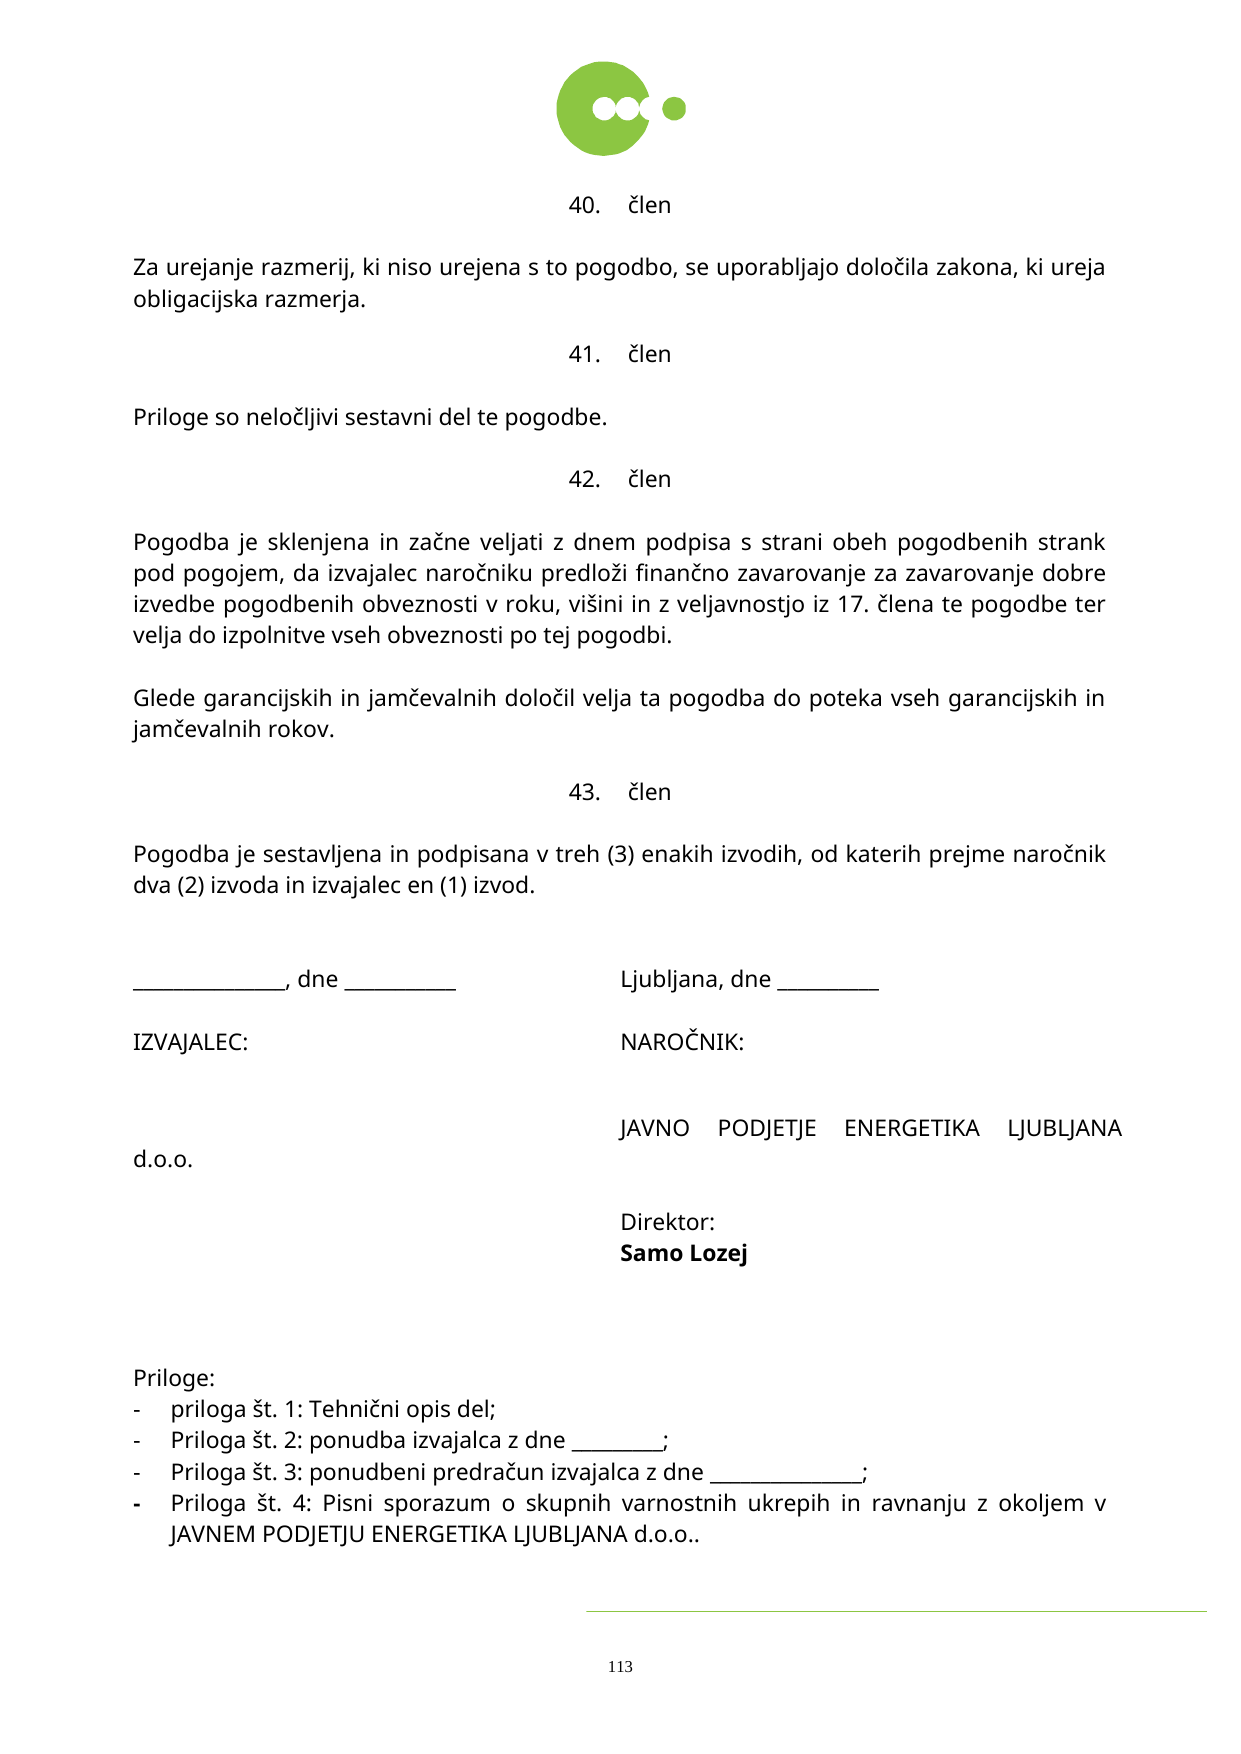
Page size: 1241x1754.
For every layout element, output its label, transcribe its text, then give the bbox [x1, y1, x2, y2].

text Za urejanje razmerij, ki niso urejena s to pogodbo, se uporabljajo določila zakona, ki ureja obligacijska razmerja. [133, 251, 1107, 314]
text _______________, dne ___________ Ljubljana, dne __________ [133, 963, 1107, 994]
text Priloge: [133, 1362, 1107, 1393]
list člen [133, 463, 1107, 494]
text Priloge so neločljivi sestavni del te pogodbe. [133, 400, 1107, 432]
text Pogodba je sklenjena in začne veljati z dnem podpisa s strani obeh pogodbenih strank pod pogojem, da izvajalec naročniku predloži finančno zavarovanje za zavarovanje dobre izvedbe pogodbenih obveznosti v roku, višini in z veljavnostjo iz 17. člena te pogodbe ter velja do izpolnitve vseh obveznosti po tej pogodbi. [133, 525, 1107, 650]
text Pogodba je sestavljena in podpisana v treh (3) enakih izvodih, od katerih prejme naročnik dva (2) izvoda in izvajalec en (1) izvod. [133, 838, 1107, 900]
list Priloga št. 2: ponudba izvajalca z dne _________; [133, 1424, 1107, 1456]
text Samo Lozej [133, 1237, 1107, 1268]
text JAVNO PODJETJE ENERGETIKA LJUBLJANA d.o.o. [133, 1112, 1122, 1174]
list priloga št. 1: Tehnični opis del; [133, 1393, 1107, 1424]
list člen [133, 189, 1107, 220]
list člen [133, 338, 1107, 369]
list Priloga št. 3: ponudbeni predračun izvajalca z dne _______________; [133, 1456, 1107, 1487]
text IZVAJALEC: NAROČNIK: [133, 1025, 1107, 1057]
text Glede garancijskih in jamčevalnih določil velja ta pogodba do poteka vseh garancijskih in jamčevalnih rokov. [133, 682, 1107, 744]
list Priloga št. 4: Pisni sporazum o skupnih varnostnih ukrepih in ravnanju z okoljem v JAVNEM PODJETJU ENERGETIKA LJUBLJANA d.o.o.. [133, 1487, 1107, 1549]
text Direktor: [133, 1206, 1107, 1237]
list člen [133, 775, 1107, 807]
